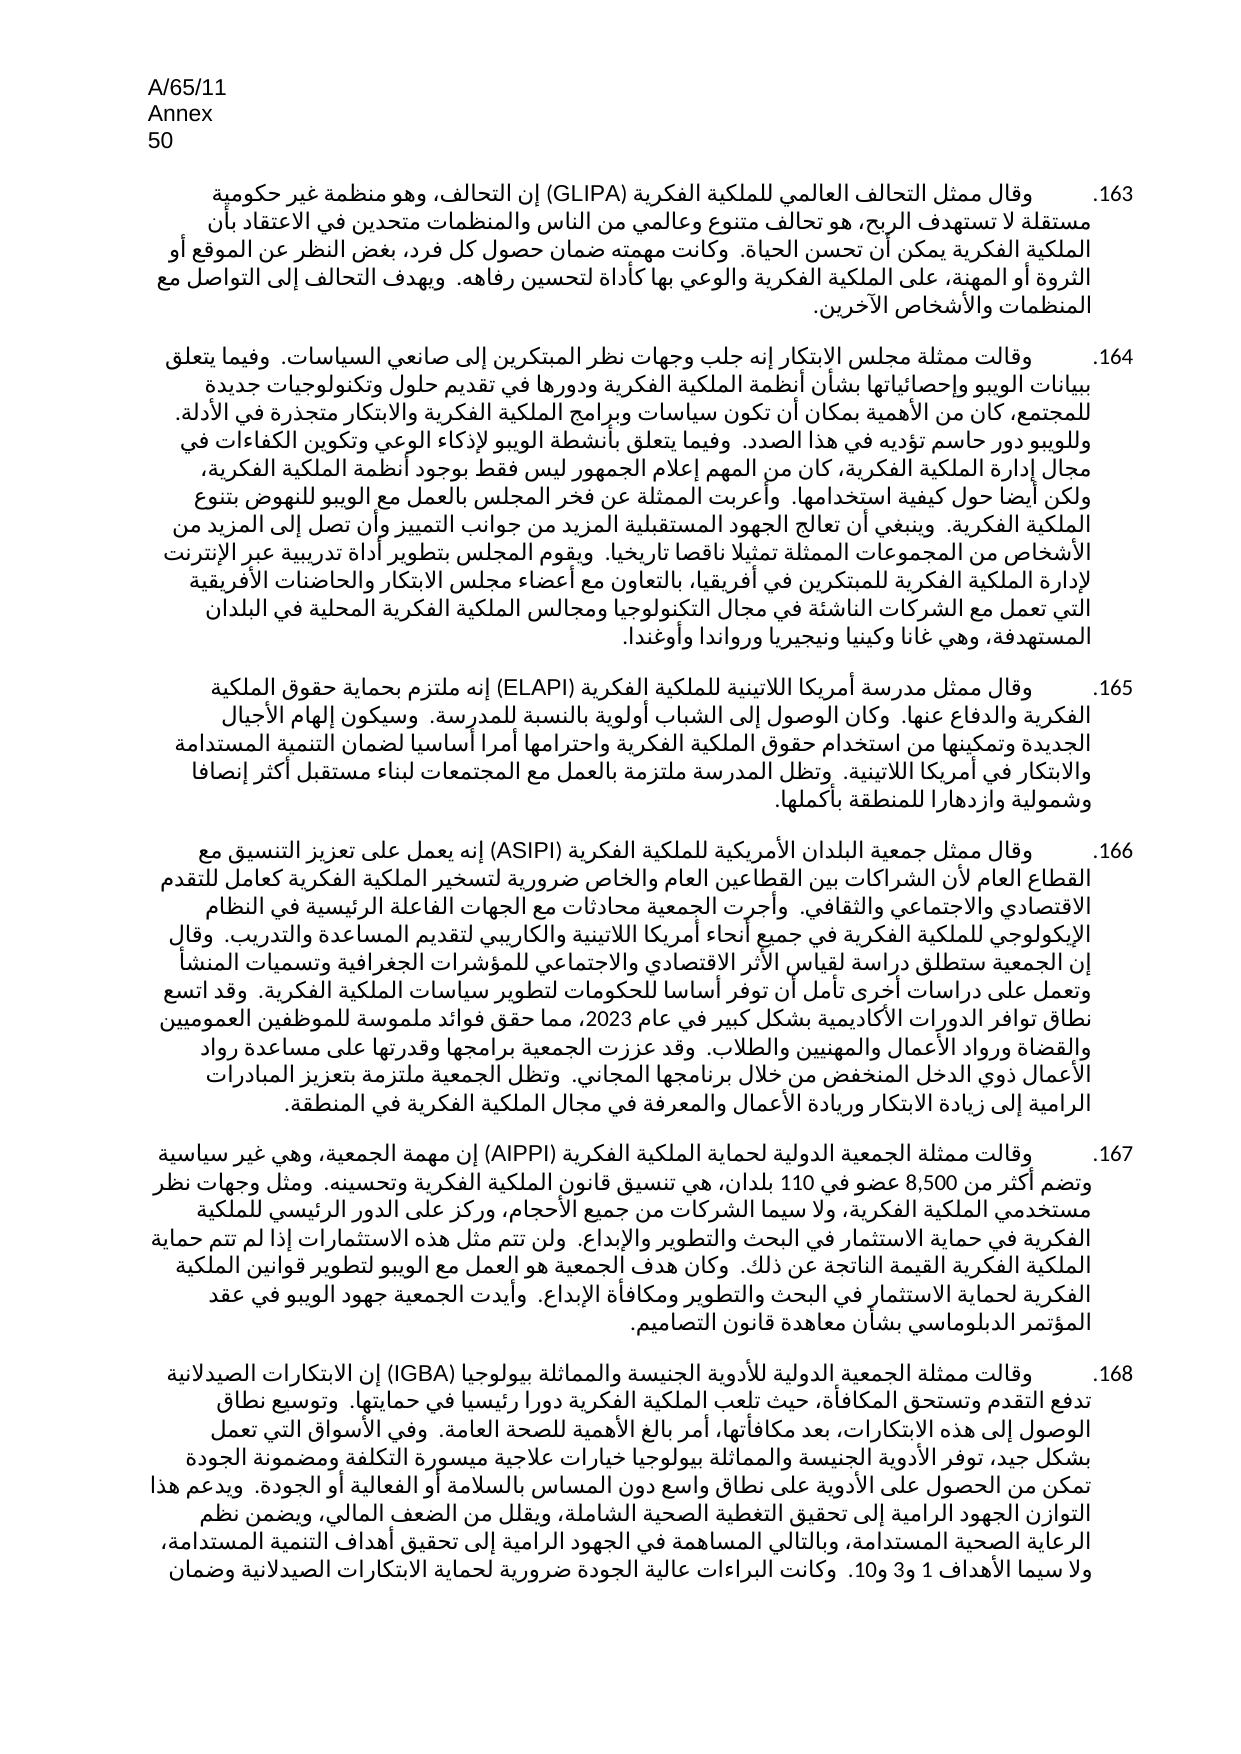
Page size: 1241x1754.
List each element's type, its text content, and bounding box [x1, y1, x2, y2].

text وقال ممثل التحالف العالمي للملكية الفكرية (GLIPA) إن التحالف، وهو منظمة غير حكومية مستقلة لا تستهدف الربح، هو تحالف متنوع وعالمي من الناس والمنظمات متحدين في الاعتقاد بأن الملكية الفكرية يمكن أن تحسن الحياة. وكانت مهمته ضمان حصول كل فرد، بغض النظر عن الموقع أو الثروة أو المهنة، على الملكية الفكرية والوعي بها كأداة لتحسين رفاهه. ويهدف التحالف إلى التواصل مع المنظمات والأشخاص الآخرين. [148, 179, 1092, 319]
text وقال ممثل مدرسة أمريكا اللاتينية للملكية الفكرية (ELAPI) إنه ملتزم بحماية حقوق الملكية الفكرية والدفاع عنها. وكان الوصول إلى الشباب أولوية بالنسبة للمدرسة. وسيكون إلهام الأجيال الجديدة وتمكينها من استخدام حقوق الملكية الفكرية واحترامها أمرا أساسيا لضمان التنمية المستدامة والابتكار في أمريكا اللاتينية. وتظل المدرسة ملتزمة بالعمل مع المجتمعات لبناء مستقبل أكثر إنصافا وشمولية وازدهارا للمنطقة بأكملها. [148, 673, 1092, 813]
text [148, 1359, 1092, 1583]
text وقال ممثل جمعية البلدان الأمريكية للملكية الفكرية (ASIPI) إنه يعمل على تعزيز التنسيق مع القطاع العام لأن الشراكات بين القطاعين العام والخاص ضرورية لتسخير الملكية الفكرية كعامل للتقدم الاقتصادي والاجتماعي والثقافي. وأجرت الجمعية محادثات مع الجهات الفاعلة الرئيسية في النظام الإيكولوجي للملكية الفكرية في جميع أنحاء أمريكا اللاتينية والكاريبي لتقديم المساعدة والتدريب. وقال إن الجمعية ستطلق دراسة لقياس الأثر الاقتصادي والاجتماعي للمؤشرات الجغرافية وتسميات المنشأ وتعمل على دراسات أخرى تأمل أن توفر أساسا للحكومات لتطوير سياسات الملكية الفكرية. وقد اتسع نطاق توافر الدورات الأكاديمية بشكل كبير في عام 2023، مما حقق فوائد ملموسة للموظفين العموميين والقضاة ورواد الأعمال والمهنيين والطلاب. وقد عززت الجمعية برامجها وقدرتها على مساعدة رواد الأعمال ذوي الدخل المنخفض من خلال برنامجها المجاني. وتظل الجمعية ملتزمة بتعزيز المبادرات الرامية إلى زيادة الابتكار وريادة الأعمال والمعرفة في مجال الملكية الفكرية في المنطقة. [148, 836, 1092, 1117]
text وقالت ممثلة مجلس الابتكار إنه جلب وجهات نظر المبتكرين إلى صانعي السياسات. وفيما يتعلق ببيانات الويبو وإحصائياتها بشأن أنظمة الملكية الفكرية ودورها في تقديم حلول وتكنولوجيات جديدة للمجتمع، كان من الأهمية بمكان أن تكون سياسات وبرامج الملكية الفكرية والابتكار متجذرة في الأدلة. وللويبو دور حاسم تؤديه في هذا الصدد. وفيما يتعلق بأنشطة الويبو لإذكاء الوعي وتكوين الكفاءات في مجال إدارة الملكية الفكرية، كان من المهم إعلام الجمهور ليس فقط بوجود أنظمة الملكية الفكرية، ولكن أيضا حول كيفية استخدامها. وأعربت الممثلة عن فخر المجلس بالعمل مع الويبو للنهوض بتنوع الملكية الفكرية. وينبغي أن تعالج الجهود المستقبلية المزيد من جوانب التمييز وأن تصل إلى المزيد من الأشخاص من المجموعات الممثلة تمثيلا ناقصا تاريخيا. ويقوم المجلس بتطوير أداة تدريبية عبر الإنترنت لإدارة الملكية الفكرية للمبتكرين في أفريقيا، بالتعاون مع أعضاء مجلس الابتكار والحاضنات الأفريقية التي تعمل مع الشركات الناشئة في مجال التكنولوجيا ومجالس الملكية الفكرية المحلية في البلدان المستهدفة، وهي غانا وكينيا ونيجيريا ورواندا وأوغندا. [148, 342, 1092, 651]
text وقالت ممثلة الجمعية الدولية لحماية الملكية الفكرية (AIPPI) إن مهمة الجمعية، وهي غير سياسية وتضم أكثر من 8,500 عضو في 110 بلدان، هي تنسيق قانون الملكية الفكرية وتحسينه. ومثل وجهات نظر مستخدمي الملكية الفكرية، ولا سيما الشركات من جميع الأحجام، وركز على الدور الرئيسي للملكية الفكرية في حماية الاستثمار في البحث والتطوير والإبداع. ولن تتم مثل هذه الاستثمارات إذا لم تتم حماية الملكية الفكرية القيمة الناتجة عن ذلك. وكان هدف الجمعية هو العمل مع الويبو لتطوير قوانين الملكية الفكرية لحماية الاستثمار في البحث والتطوير ومكافأة الإبداع. وأيدت الجمعية جهود الويبو في عقد المؤتمر الدبلوماسي بشأن معاهدة قانون التصاميم. [148, 1139, 1092, 1336]
